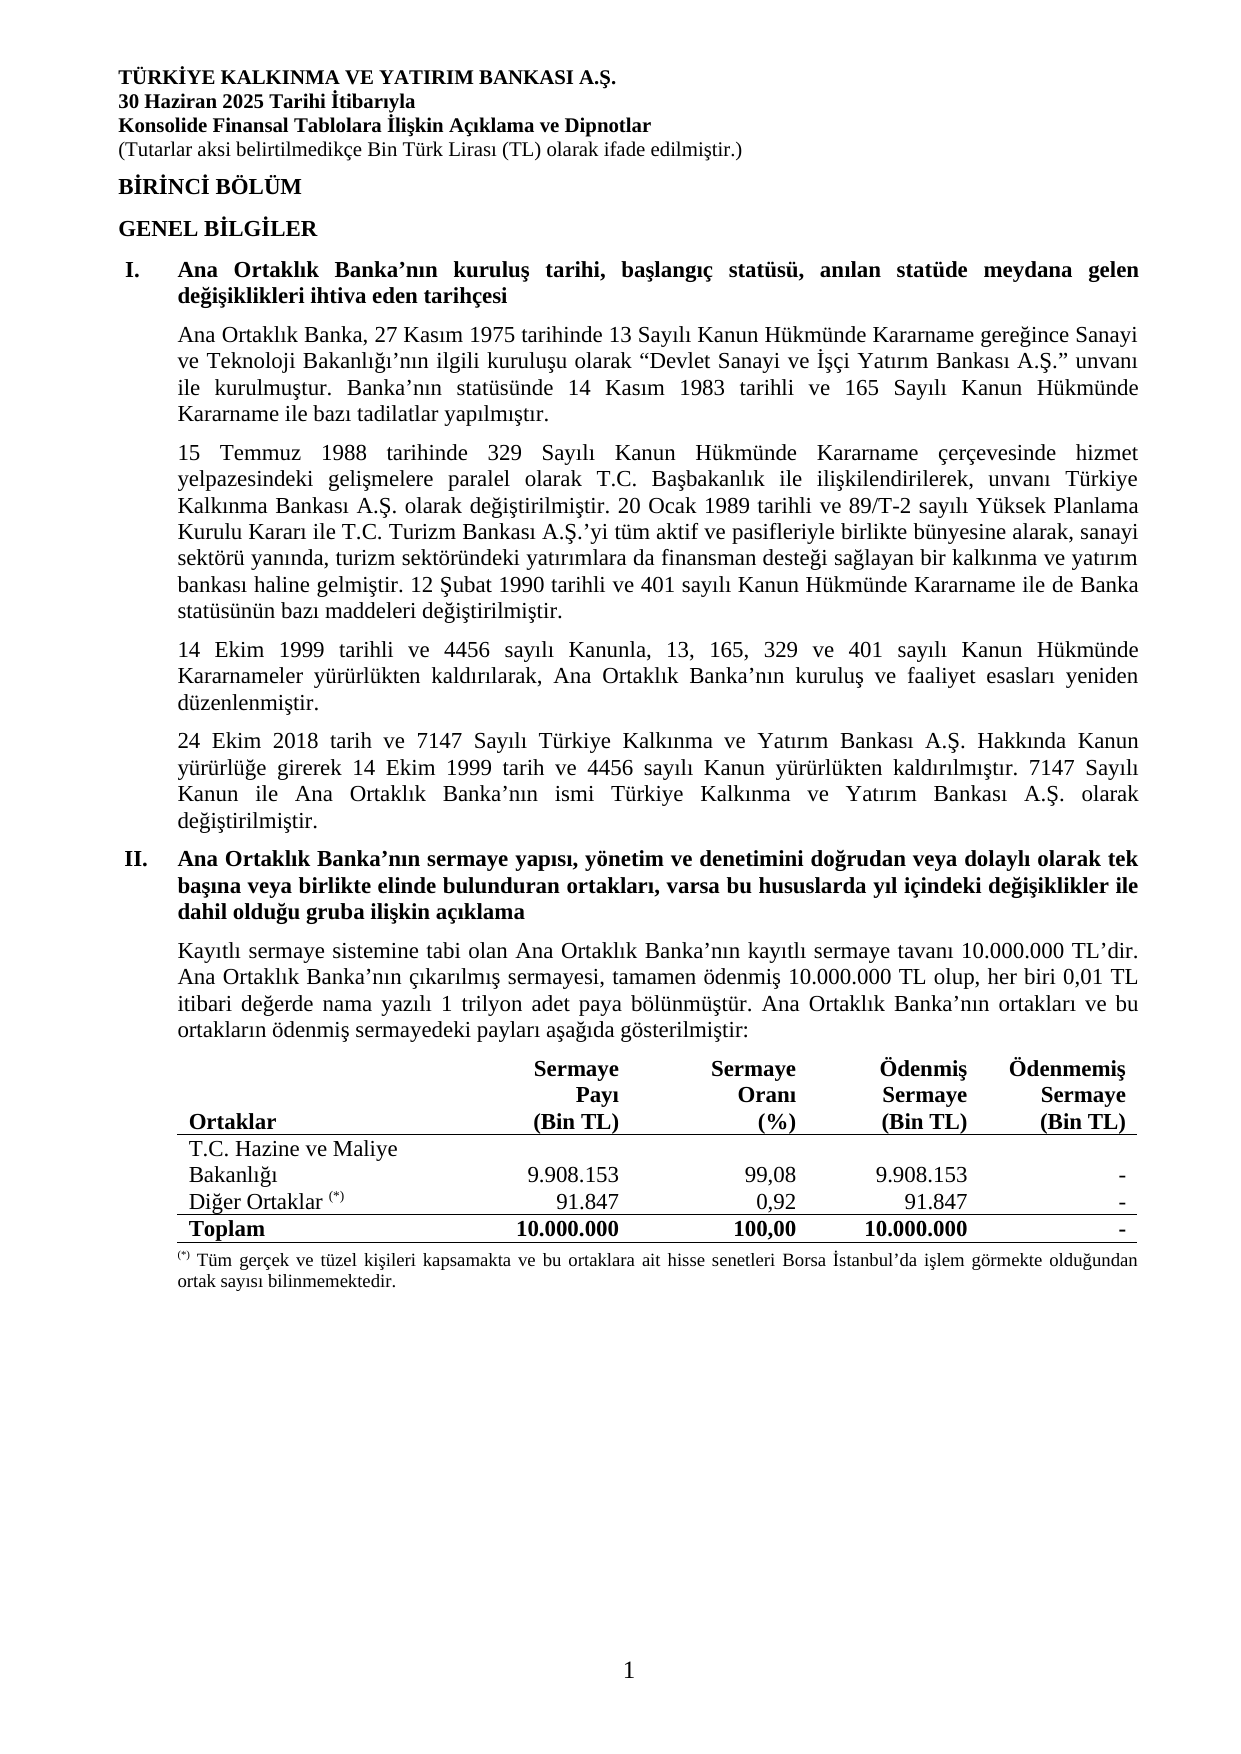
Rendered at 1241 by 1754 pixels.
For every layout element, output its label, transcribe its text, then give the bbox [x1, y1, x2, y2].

table_cell Diğer Ortaklar (*) [177, 1188, 459, 1214]
table_cell 10.000.000 [807, 1215, 978, 1242]
text Ana Ortaklık Banka, 27 Kasım 1975 tarihinde 13 Sayılı Kanun Hükmünde Kararname gereğince Sanayi ve Teknoloji Bakanlığı’nın ilgili kuruluşu olarak “Devlet Sanayi ve İşçi Yatırım Bankası A.Ş.” unvanı ile kurulmuştur. Banka’nın statüsünde 14 Kasım 1983 tarihli ve 165 Sayılı Kanun Hükmünde Kararname ile bazı tadilatlar yapılmıştır. [177, 321, 1140, 427]
table_cell Toplam [177, 1215, 459, 1242]
table_cell 100,00 [630, 1215, 807, 1242]
table_cell - [979, 1215, 1137, 1242]
text 15 Temmuz 1988 tarihinde 329 Sayılı Kanun Hükmünde Kararname çerçevesinde hizmet yelpazesindeki gelişmelere paralel olarak T.C. Başbakanlık ile ilişkilendirilerek, unvanı Türkiye Kalkınma Bankası A.Ş. olarak değiştirilmiştir. 20 Ocak 1989 tarihli ve 89/T-2 sayılı Yüksek Planlama Kurulu Kararı ile T.C. Turizm Bankası A.Ş.’yi tüm aktif ve pasifleriyle birlikte bünyesine alarak, sanayi sektörü yanında, turizm sektöründeki yatırımlara da finansman desteği sağlayan bir kalkınma ve yatırım bankası haline gelmiştir. 12 Şubat 1990 tarihli ve 401 sayılı Kanun Hükmünde Kararname ile de Banka statüsünün bazı maddeleri değiştirilmiştir. [177, 439, 1140, 623]
text (*) Tüm gerçek ve tüzel kişileri kapsamakta ve bu ortaklara ait hisse senetleri Borsa İstanbul’da işlem görmekte olduğundan ortak sayısı bilinmemektedir. [177, 1249, 1140, 1292]
list Ana Ortaklık Banka’nın sermaye yapısı, yönetim ve denetimini doğrudan veya dolaylı olarak tek başına veya birlikte elinde bulunduran ortakları, varsa bu hususlarda yıl içindeki değişiklikler ile dahil olduğu gruba ilişkin açıklama [148, 846, 1140, 924]
list Ana Ortaklık Banka’nın kuruluş tarihi, başlangıç statüsü, anılan statüde meydana gelen değişiklikleri ihtiva eden tarihçesi [140, 256, 1140, 309]
table_header Sermaye Oranı (%) [630, 1055, 807, 1134]
table_header Ödenmiş Sermaye (Bin TL) [807, 1055, 978, 1134]
table_cell 91.847 [459, 1188, 630, 1214]
table_header Ödenmemiş Sermaye (Bin TL) [979, 1055, 1137, 1134]
list Kayıtlı sermaye sistemine tabi olan Ana Ortaklık Banka’nın kayıtlı sermaye tavanı 10.000.000 TL’dir. Ana Ortaklık Banka’nın çıkarılmış sermayesi, tamamen ödenmiş 10.000.000 TL olup, her biri 0,01 TL itibari değerde nama yazılı 1 trilyon adet paya bölünmüştür. Ana Ortaklık Banka’nın ortakları ve bu ortakların ödenmiş sermayedeki payları aşağıda gösterilmiştir: [177, 937, 1140, 1042]
table_cell T.C. Hazine ve Maliye Bakanlığı [177, 1135, 459, 1188]
table_cell 9.908.153 [459, 1135, 630, 1188]
text 14 Ekim 1999 tarihli ve 4456 sayılı Kanunla, 13, 165, 329 ve 401 sayılı Kanun Hükmünde Kararnameler yürürlükten kaldırılarak, Ana Ortaklık Banka’nın kuruluş ve faaliyet esasları yeniden düzenlenmiştir. [177, 636, 1140, 715]
table_cell 0,92 [630, 1188, 807, 1214]
table_header Sermaye Payı (Bin TL) [459, 1055, 630, 1134]
text 24 Ekim 2018 tarih ve 7147 Sayılı Türkiye Kalkınma ve Yatırım Bankası A.Ş. Hakkında Kanun yürürlüğe girerek 14 Ekim 1999 tarih ve 4456 sayılı Kanun yürürlükten kaldırılmıştır. 7147 Sayılı Kanun ile Ana Ortaklık Banka’nın ismi Türkiye Kalkınma ve Yatırım Bankası A.Ş. olarak değiştirilmiştir. [177, 728, 1140, 833]
table_cell 91.847 [807, 1188, 978, 1214]
table_cell - [979, 1188, 1137, 1214]
text GENEL BİLGİLER [118, 214, 1140, 241]
table_cell - [979, 1135, 1137, 1188]
table_cell 10.000.000 [459, 1215, 630, 1242]
table_header Ortaklar [177, 1055, 459, 1134]
table_cell 9.908.153 [807, 1135, 978, 1188]
text BİRİNCİ BÖLÜM [118, 173, 1140, 199]
table_cell 99,08 [630, 1135, 807, 1188]
